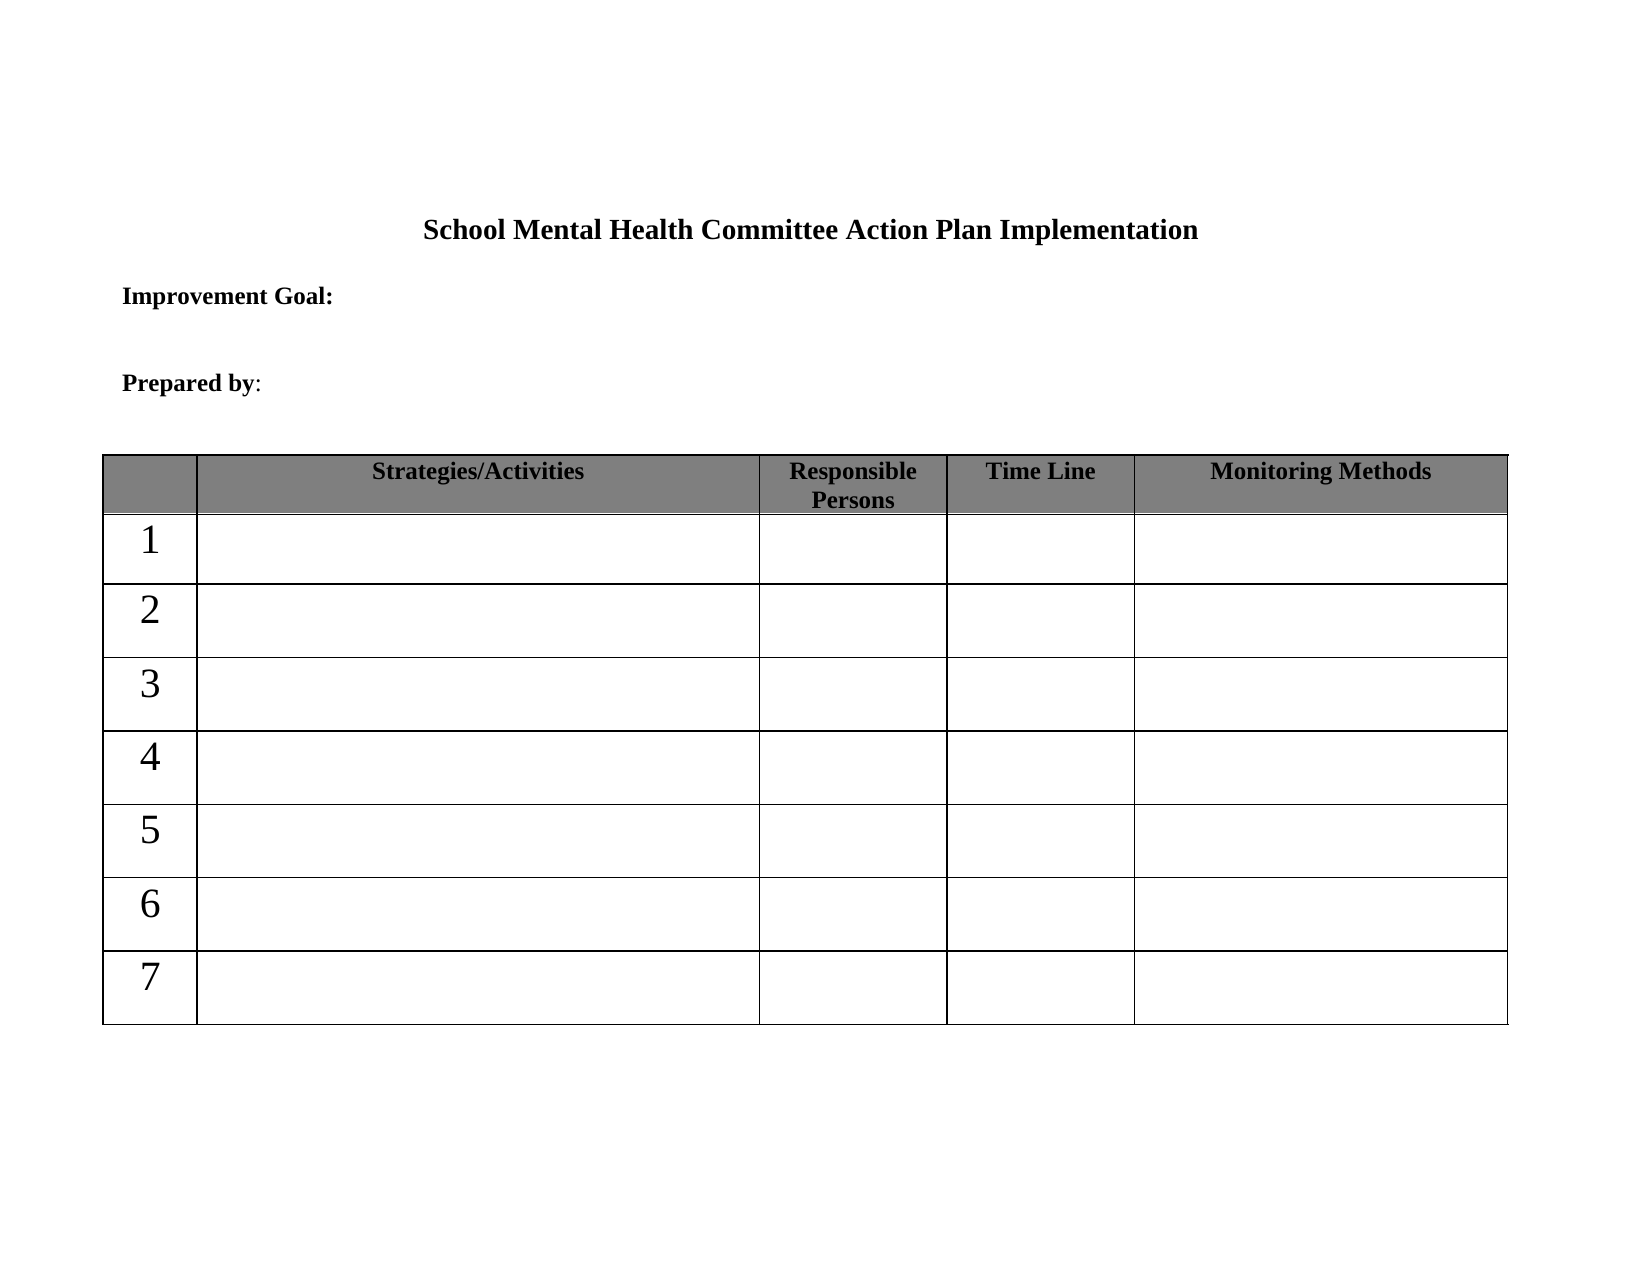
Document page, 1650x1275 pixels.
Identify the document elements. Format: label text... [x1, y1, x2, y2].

table_cell [760, 732, 946, 803]
subtitle Prepared by: [122, 368, 1500, 396]
table_cell 7 [104, 952, 196, 1024]
table_cell [1135, 732, 1507, 803]
table_cell [1135, 515, 1507, 583]
table_cell [1135, 658, 1507, 730]
table_cell 2 [104, 585, 196, 657]
table_header Time Line [948, 456, 1134, 513]
subtitle School Mental Health Committee Action Plan Implementation [122, 212, 1500, 246]
table_cell [198, 952, 759, 1024]
table_cell [948, 952, 1134, 1024]
table_cell [1135, 878, 1507, 950]
text Improvement Goal: [122, 281, 1500, 310]
table_cell [198, 732, 759, 803]
table_cell [198, 658, 759, 730]
table_cell [760, 658, 946, 730]
table_cell [198, 515, 759, 583]
table_cell [198, 878, 759, 950]
table_cell [198, 805, 759, 877]
table_cell [948, 658, 1134, 730]
table_cell [948, 732, 1134, 803]
table_header Monitoring Methods [1135, 456, 1507, 513]
table_cell [1135, 805, 1507, 877]
table_cell [948, 878, 1134, 950]
table_cell 4 [104, 732, 196, 803]
table_header Responsible Persons [760, 456, 946, 513]
table_cell [948, 585, 1134, 657]
table_cell [948, 515, 1134, 583]
table_cell 6 [104, 878, 196, 950]
table_cell 1 [104, 515, 196, 583]
table_cell [760, 585, 946, 657]
table_cell 5 [104, 805, 196, 877]
table_cell 3 [104, 658, 196, 730]
table_cell [948, 805, 1134, 877]
table_cell [760, 952, 946, 1024]
table_cell [760, 805, 946, 877]
table_cell [198, 585, 759, 657]
table_cell [1135, 585, 1507, 657]
table_cell [760, 878, 946, 950]
table_cell [760, 515, 946, 583]
table_header Strategies/Activities [198, 456, 759, 513]
table_header [104, 456, 196, 513]
table_cell [1135, 952, 1507, 1024]
